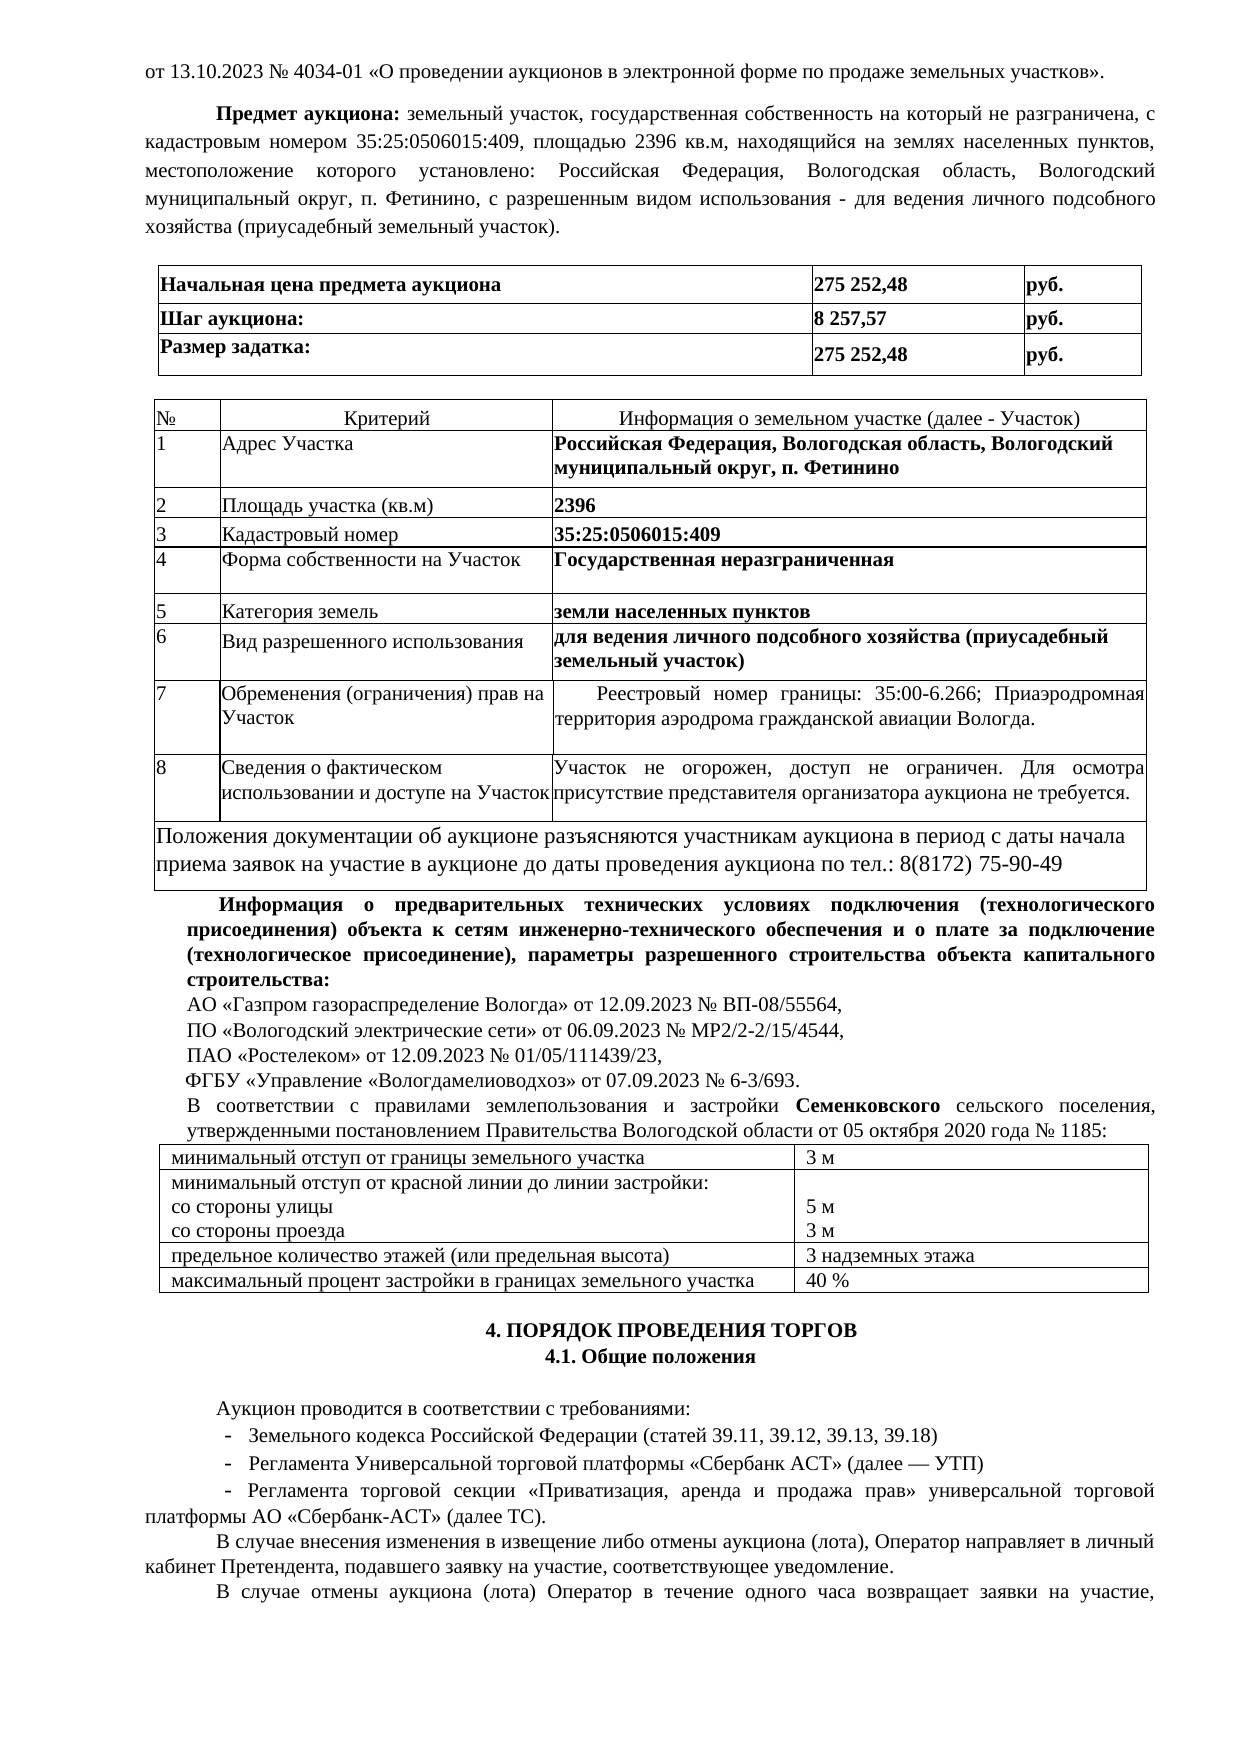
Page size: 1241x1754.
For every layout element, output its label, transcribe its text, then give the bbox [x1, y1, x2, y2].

table_cell Шаг аукциона: [159, 304, 812, 333]
table_cell 5 м 3 м [795, 1170, 1148, 1242]
table_cell предельное количество этажей (или предельная высота) [160, 1243, 794, 1267]
table_cell 3 [155, 518, 220, 546]
text ПАО «Ростелеком» от 12.09.2023 № 01/05/111439/23, [187, 1043, 1149, 1067]
table_cell Российская Федерация, Вологодская область, Вологодский муниципальный округ, п. Фетинино [553, 431, 1146, 487]
table_cell земли населенных пунктов [553, 594, 1146, 623]
table_cell Категория земель [221, 594, 552, 623]
table_cell Размер задатка: [159, 334, 812, 375]
table_cell руб. [1025, 334, 1141, 375]
table_cell Положения документации об аукционе разъясняются участникам аукциона в период с даты начала приема заявок на участие в аукционе до даты проведения аукциона по тел.: 8(8172) 75-90-49 [155, 822, 1146, 890]
table_header минимальный отступ от границы земельного участка [160, 1145, 794, 1169]
table_header Критерий [221, 400, 552, 430]
table_cell Площадь участка (кв.м) [221, 488, 552, 517]
table_cell 40 % [795, 1268, 1148, 1292]
table_cell 3 надземных этажа [795, 1243, 1148, 1267]
text Предмет аукциона: земельный участок, государственная собственность на который не разграничена, с кадастровым номером 35:25:0506015:409, площадью 2396 кв.м, находящийся на землях населенных пунктов, местоположение которого установлено: Российская Федерация, Вологодская область, Вологодский муниципальный округ, п. Фетинино, с разрешенным видом использования - для ведения личного подсобного хозяйства (приусадебный земельный участок). [145, 101, 1156, 238]
list Регламента Универсальной торговой платформы «Сбербанк АСТ» (далее — УТП) [145, 1449, 1156, 1475]
table_cell 6 [155, 624, 220, 680]
text ФГБУ «Управление «Вологдамелиоводхоз» от 07.09.2023 № 6-3/693. [174, 1068, 1156, 1092]
table_cell руб. [1025, 304, 1141, 333]
table_cell Обременения (ограничения) прав на Участок [221, 681, 553, 754]
text В соответствии с правилами землепользования и застройки Семенковского сельского поселения, утвержденными постановлением Правительства Вологодской области от 05 октября 2020 года № 1185: [187, 1093, 1156, 1142]
table_header 3 м [795, 1145, 1148, 1169]
table_cell Реестровый номер границы: 35:00-6.266; Приаэродромная территория аэродрома гражданской авиации Вологда. [554, 681, 1146, 754]
table_cell Адрес Участка [221, 431, 552, 487]
table_cell для ведения личного подсобного хозяйства (приусадебный земельный участок) [553, 624, 1146, 680]
table_header № [155, 400, 220, 430]
table_cell 2396 [553, 488, 1146, 517]
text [145, 59, 1156, 83]
table_cell 8 257,57 [813, 304, 1024, 333]
table_cell 1 [155, 431, 220, 487]
table_header Начальная цена предмета аукциона [159, 266, 812, 303]
table_header 275 252,48 [813, 266, 1024, 303]
table_header Информация о земельном участке (далее - Участок) [553, 400, 1146, 430]
table_cell 7 [155, 681, 219, 754]
table_cell максимальный процент застройки в границах земельного участка [160, 1268, 794, 1292]
table_cell 4 [155, 548, 220, 593]
list Регламента торговой секции «Приватизация, аренда и продажа прав» универсальной торговой платформы АО «Сбербанк-АСТ» (далее ТС). [145, 1476, 1156, 1528]
table_cell Вид разрешенного использования [221, 624, 552, 680]
table_cell 275 252,48 [813, 334, 1024, 375]
text Аукцион проводится в соответствии с требованиями: [145, 1396, 1156, 1420]
table_cell 2 [155, 488, 220, 517]
text Информация о предварительных технических условиях подключения (технологического присоединения) объекта к сетям инженерно-технического обеспечения и о плате за подключение (технологическое присоединение), параметры разрешенного строительства объекта капитального строительства: [187, 892, 1156, 991]
table_cell 35:25:0506015:409 [553, 518, 1146, 546]
table_cell Сведения о фактическом использовании и доступе на Участок [221, 755, 552, 821]
text ПО «Вологодский электрические сети» от 06.09.2023 № МР2/2-2/15/4544, [187, 1018, 1149, 1042]
text 4.1. Общие положения [145, 1344, 1156, 1368]
table_cell Государственная неразграниченная [553, 548, 1146, 593]
table_cell Форма собственности на Участок [221, 548, 552, 593]
table_header руб. [1025, 266, 1141, 303]
text АО «Газпром газораспределение Вологда» от 12.09.2023 № ВП-08/55564, [187, 992, 1149, 1016]
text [145, 1579, 1156, 1603]
table_cell 8 [155, 755, 219, 821]
text 4. ПОРЯДОК ПРОВЕДЕНИЯ ТОРГОВ [187, 1318, 1156, 1342]
text В случае внесения изменения в извещение либо отмены аукциона (лота), Оператор направляет в личный кабинет Претендента, подавшего заявку на участие, соответствующее уведомление. [145, 1529, 1156, 1578]
table_cell минимальный отступ от красной линии до линии застройки: со стороны улицы со стороны проезда [160, 1170, 794, 1242]
list Земельного кодекса Российской Федерации (статей 39.11, 39.12, 39.13, 39.18) [145, 1421, 1156, 1447]
table_cell Кадастровый номер [221, 518, 552, 546]
table_cell 5 [155, 594, 220, 623]
table_cell Участок не огорожен, доступ не ограничен. Для осмотра присутствие представителя организатора аукциона не требуется. [553, 755, 1146, 821]
